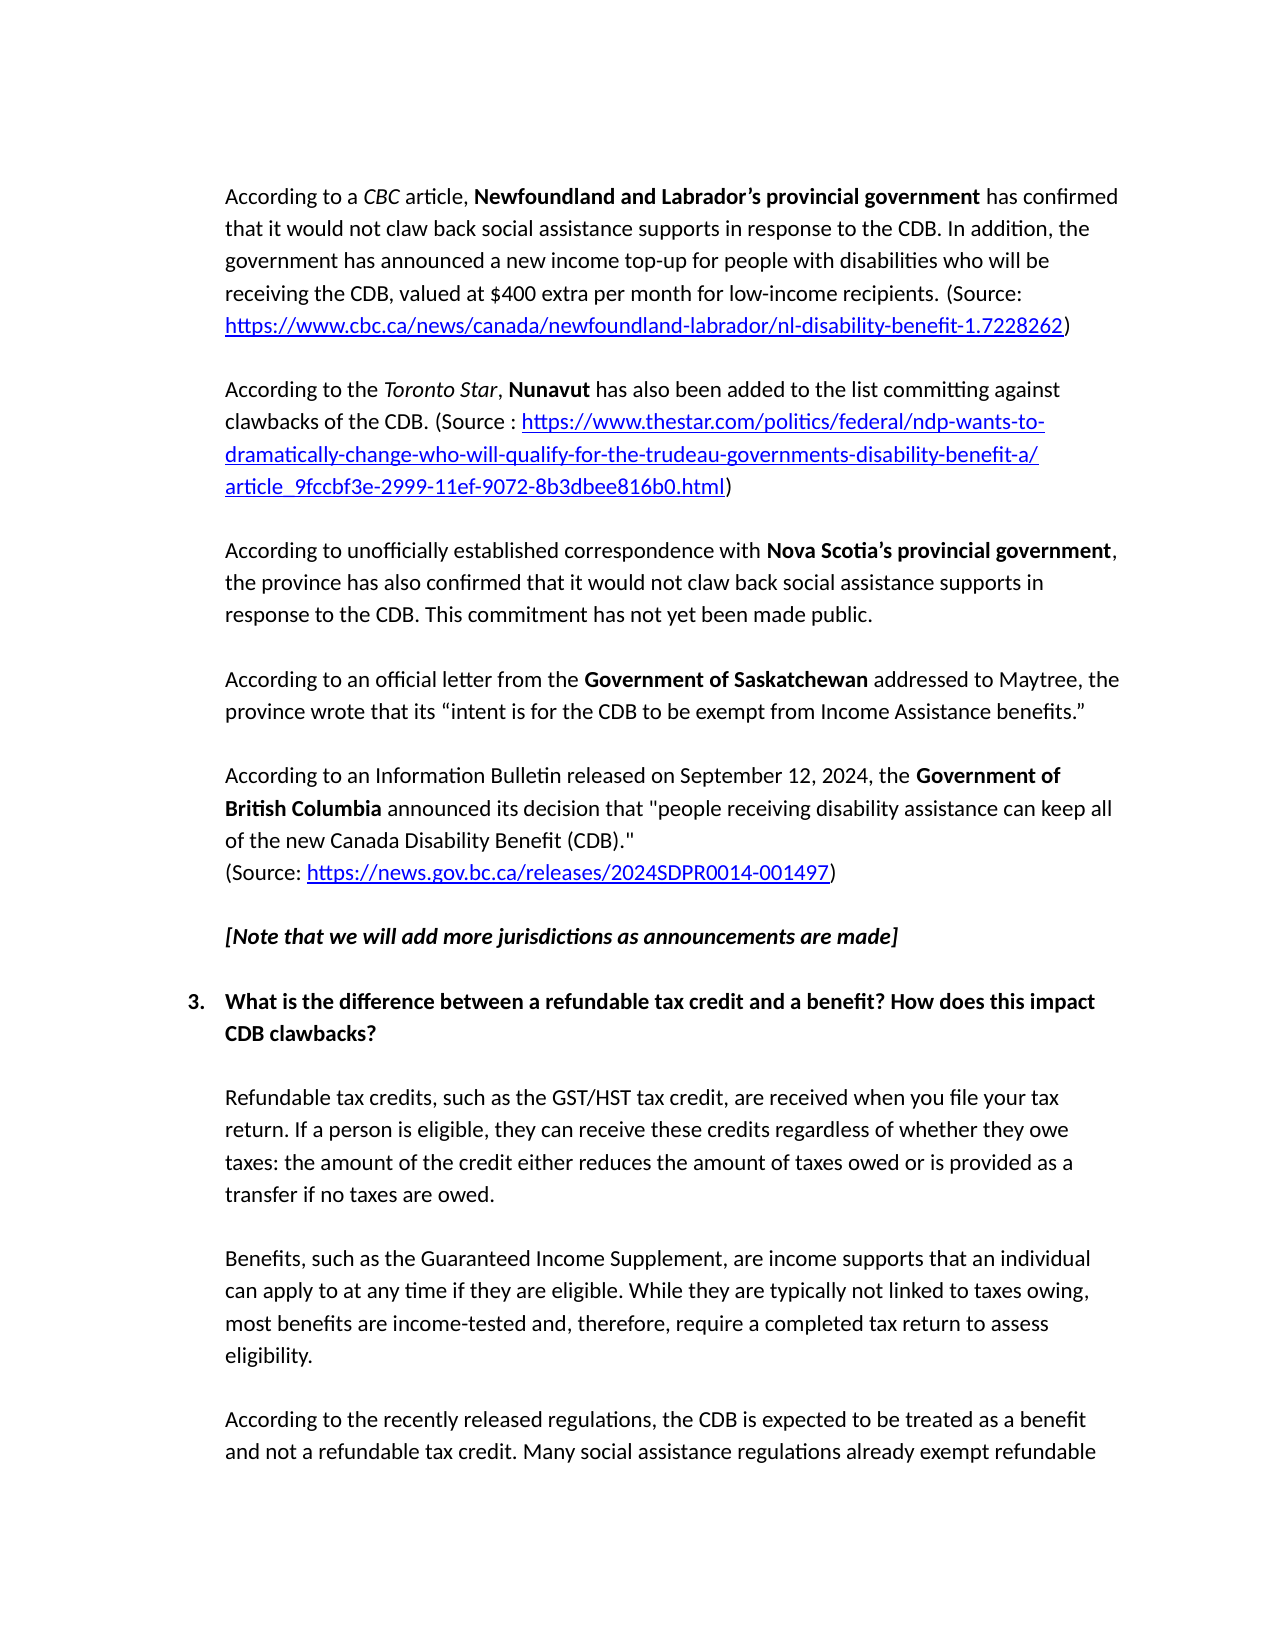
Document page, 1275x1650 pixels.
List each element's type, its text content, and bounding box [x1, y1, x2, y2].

list According to an official letter from the Government of Saskatchewan addressed to Maytree, the province wrote that its “intent is for the CDB to be exempt from Income Assistance benefits.” [225, 665, 1125, 725]
list (Source: https://news.gov.bc.ca/releases/2024SDPR0014-001497) [225, 858, 1125, 886]
list Benefits, such as the Guaranteed Income Supplement, are income supports that an individual can apply to at any time if they are eligible. While they are typically not linked to taxes owing, most benefits are income-tested and, therefore, require a completed tax return to assess eligibility. [225, 1244, 1125, 1369]
list [Note that we will add more jurisdictions as announcements are made] [225, 922, 1125, 951]
list What is the difference between a refundable tax credit and a benefit? How does this impact CDB clawbacks? [187, 987, 1125, 1047]
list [225, 1405, 1125, 1466]
list According to the Toronto Star, Nunavut has also been added to the list committing against clawbacks of the CDB. (Source : https://www.thestar.com/politics/federal/ndp-wants-to-dramatically-change-who-will-qualify-for-the-trudeau-governments-disability-benefit-a/article_9fccbf3e-2999-11ef-9072-8b3dbee816b0.html) [225, 375, 1125, 500]
list According to unofficially established correspondence with Nova Scotia’s provincial government, the province has also confirmed that it would not claw back social assistance supports in response to the CDB. This commitment has not yet been made public. [225, 536, 1125, 629]
list According to a CBC article, Newfoundland and Labrador’s provincial government has confirmed that it would not claw back social assistance supports in response to the CDB. In addition, the government has announced a new income top-up for people with disabilities who will be receiving the CDB, valued at $400 extra per month for low-income recipients. (Source: https://www.cbc.ca/news/canada/newfoundland-labrador/nl-disability-benefit-1.7228262) [225, 182, 1125, 339]
list According to an Information Bulletin released on September 12, 2024, the Government of British Columbia announced its decision that "people receiving disability assistance can keep all of the new Canada Disability Benefit (CDB)." [225, 762, 1125, 854]
list Refundable tax credits, such as the GST/HST tax credit, are received when you file your tax return. If a person is eligible, they can receive these credits regardless of whether they owe taxes: the amount of the credit either reduces the amount of taxes owed or is provided as a transfer if no taxes are owed. [225, 1083, 1125, 1208]
